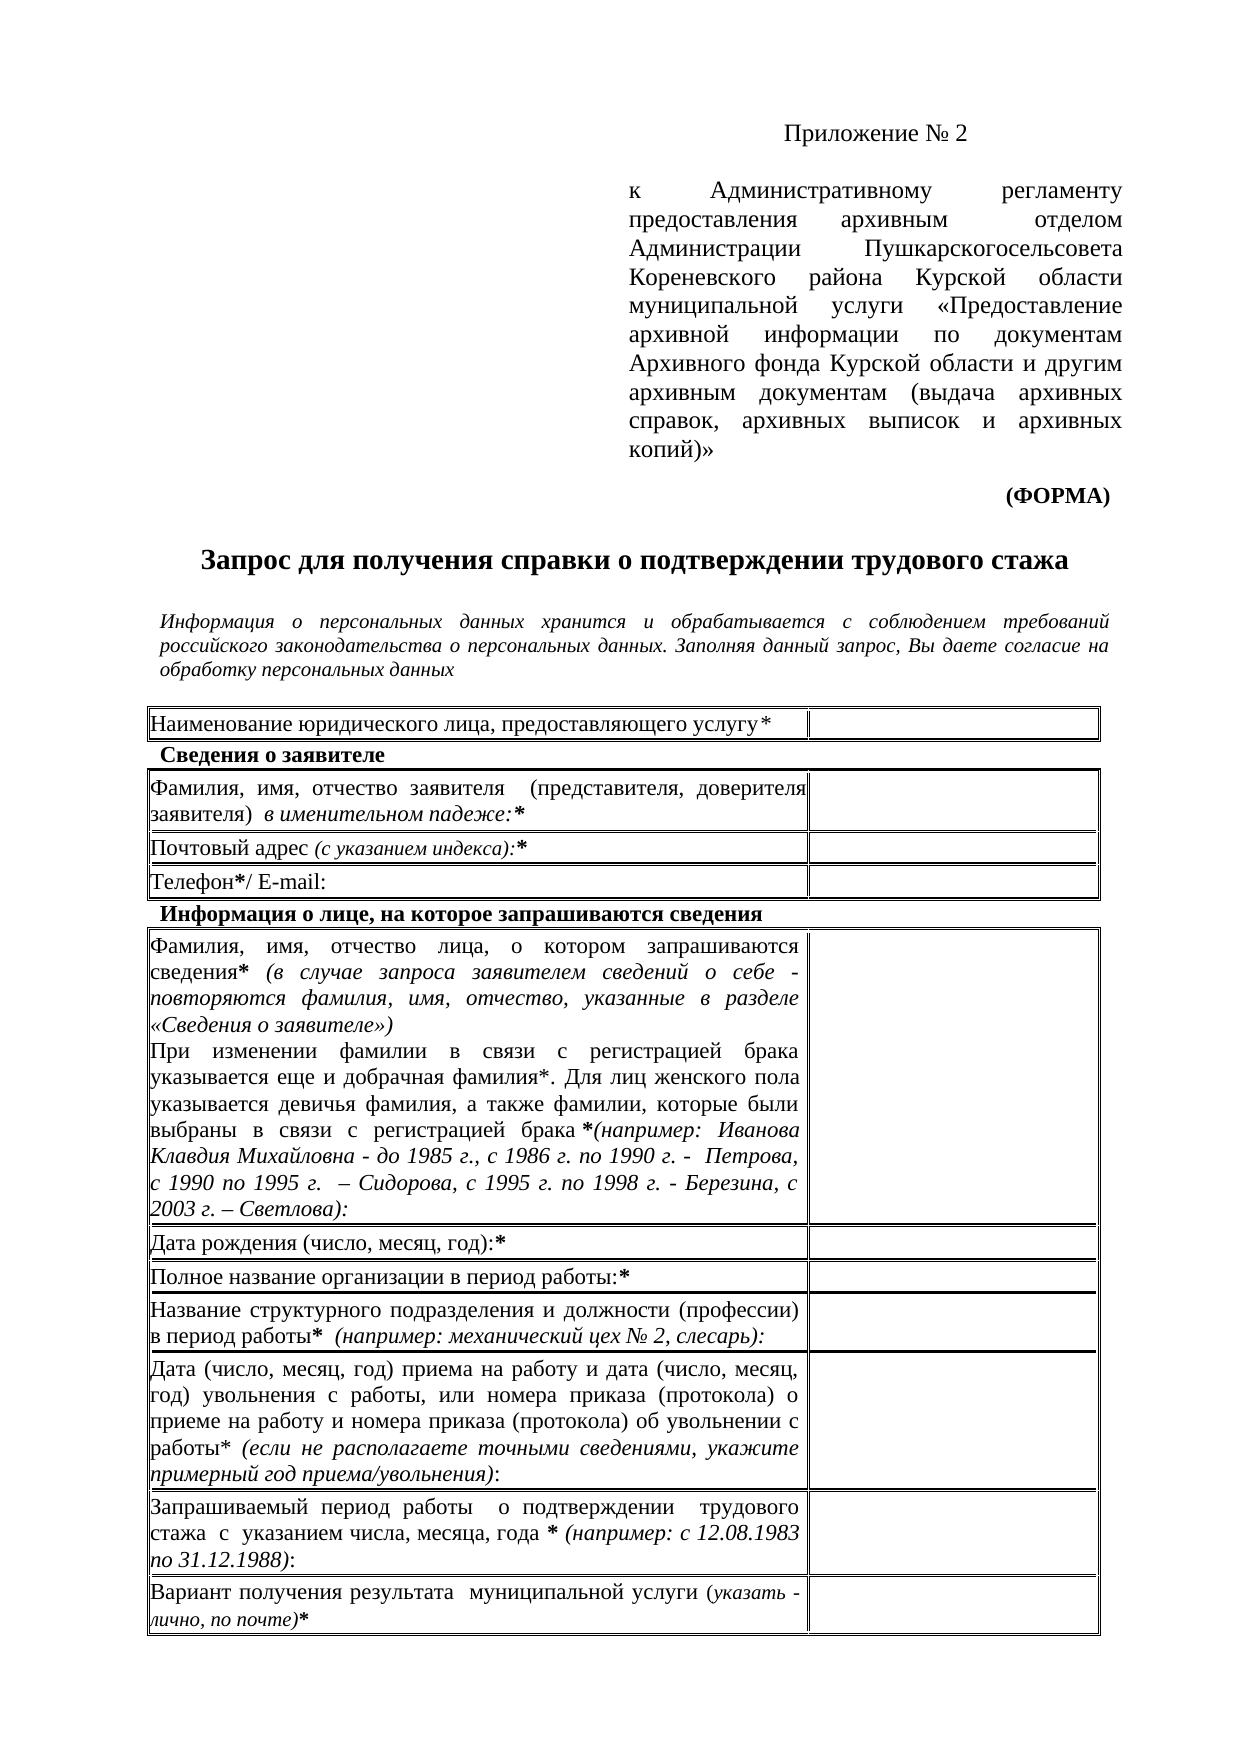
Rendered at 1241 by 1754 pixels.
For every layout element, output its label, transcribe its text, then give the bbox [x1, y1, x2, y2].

text (ФОРМА) [159, 482, 1110, 509]
table_cell Запрашиваемый период работы о подтверждении трудового стажа с указанием числа, месяца, года * (например: с 12.08.1983 по 31.12.1988): [150, 1488, 807, 1573]
table_header Фамилия, имя, отчество заявителя (представителя, доверителя заявителя) в именительном падеже:* [150, 771, 808, 829]
table_cell [810, 1488, 1098, 1573]
text Информация о лице, на которое запрашиваются сведения [159, 901, 1110, 927]
table_cell Дата (число, месяц, год) приема на работу и дата (число, месяц, год) увольнения с работы, или номера приказа (протокола) о приеме на работу и номера приказа (протокола) об увольнении с работы* (если не располагаете точными сведениями, укажите примерный год приема/увольнения): [150, 1350, 807, 1488]
table_cell Дата рождения (число, месяц, год):* [150, 1223, 807, 1258]
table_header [617, 118, 1134, 463]
table_cell [809, 862, 1098, 897]
text Запрос для получения справки о подтверждении трудового стажа [159, 542, 1110, 576]
table_cell Вариант получения результата муниципальной услуги (указать - лично, по почте)* [150, 1574, 808, 1633]
table_header [809, 709, 1098, 738]
table_cell [810, 1258, 1098, 1291]
table_cell [810, 1223, 1098, 1258]
table_cell Телефон*/ E-mail: [150, 862, 808, 897]
table_cell [810, 830, 1098, 862]
table_cell Почтовый адрес (с указанием индекса):* [150, 830, 807, 862]
table_cell [809, 1574, 1098, 1633]
table_header Наименование юридического лица, предоставляющего услугу* [150, 709, 808, 738]
table_cell Полное название организации в период работы:* [150, 1258, 807, 1291]
table_cell [810, 1291, 1098, 1350]
table_header [809, 930, 1098, 1223]
table_header Фамилия, имя, отчество лица, о котором запрашиваются сведения* (в случае запроса заявителем сведений о себе - повторяются фамилия, имя, отчество, указанные в разделе «Сведения о заявителе») При изменении фамилии в связи с регистрацией брака указывается еще и добрачная фамилия*. Для лиц женского пола указывается девичья фамилия, а также фамилии, которые были выбраны в связи с регистрацией брака *(например: Иванова Клавдия Михайловна - до 1985 г., с 1986 г. по 1990 г. - Петрова, с 1990 по 1995 г. – Сидорова, с 1995 г. по 1998 г. - Березина, с 2003 г. – Светлова): [150, 930, 808, 1223]
table_cell Название структурного подразделения и должности (профессии) в период работы* (например: механический цех № 2, слесарь): [150, 1291, 807, 1350]
text Сведения о заявителе [159, 741, 1110, 768]
text Информация о персональных данных хранится и обрабатывается с соблюдением требований российского законодательства о персональных данных. Заполняя данный запрос, Вы даете согласие на обработку персональных данных [159, 609, 1110, 681]
table_header [809, 771, 1098, 829]
table_cell [810, 1350, 1098, 1488]
